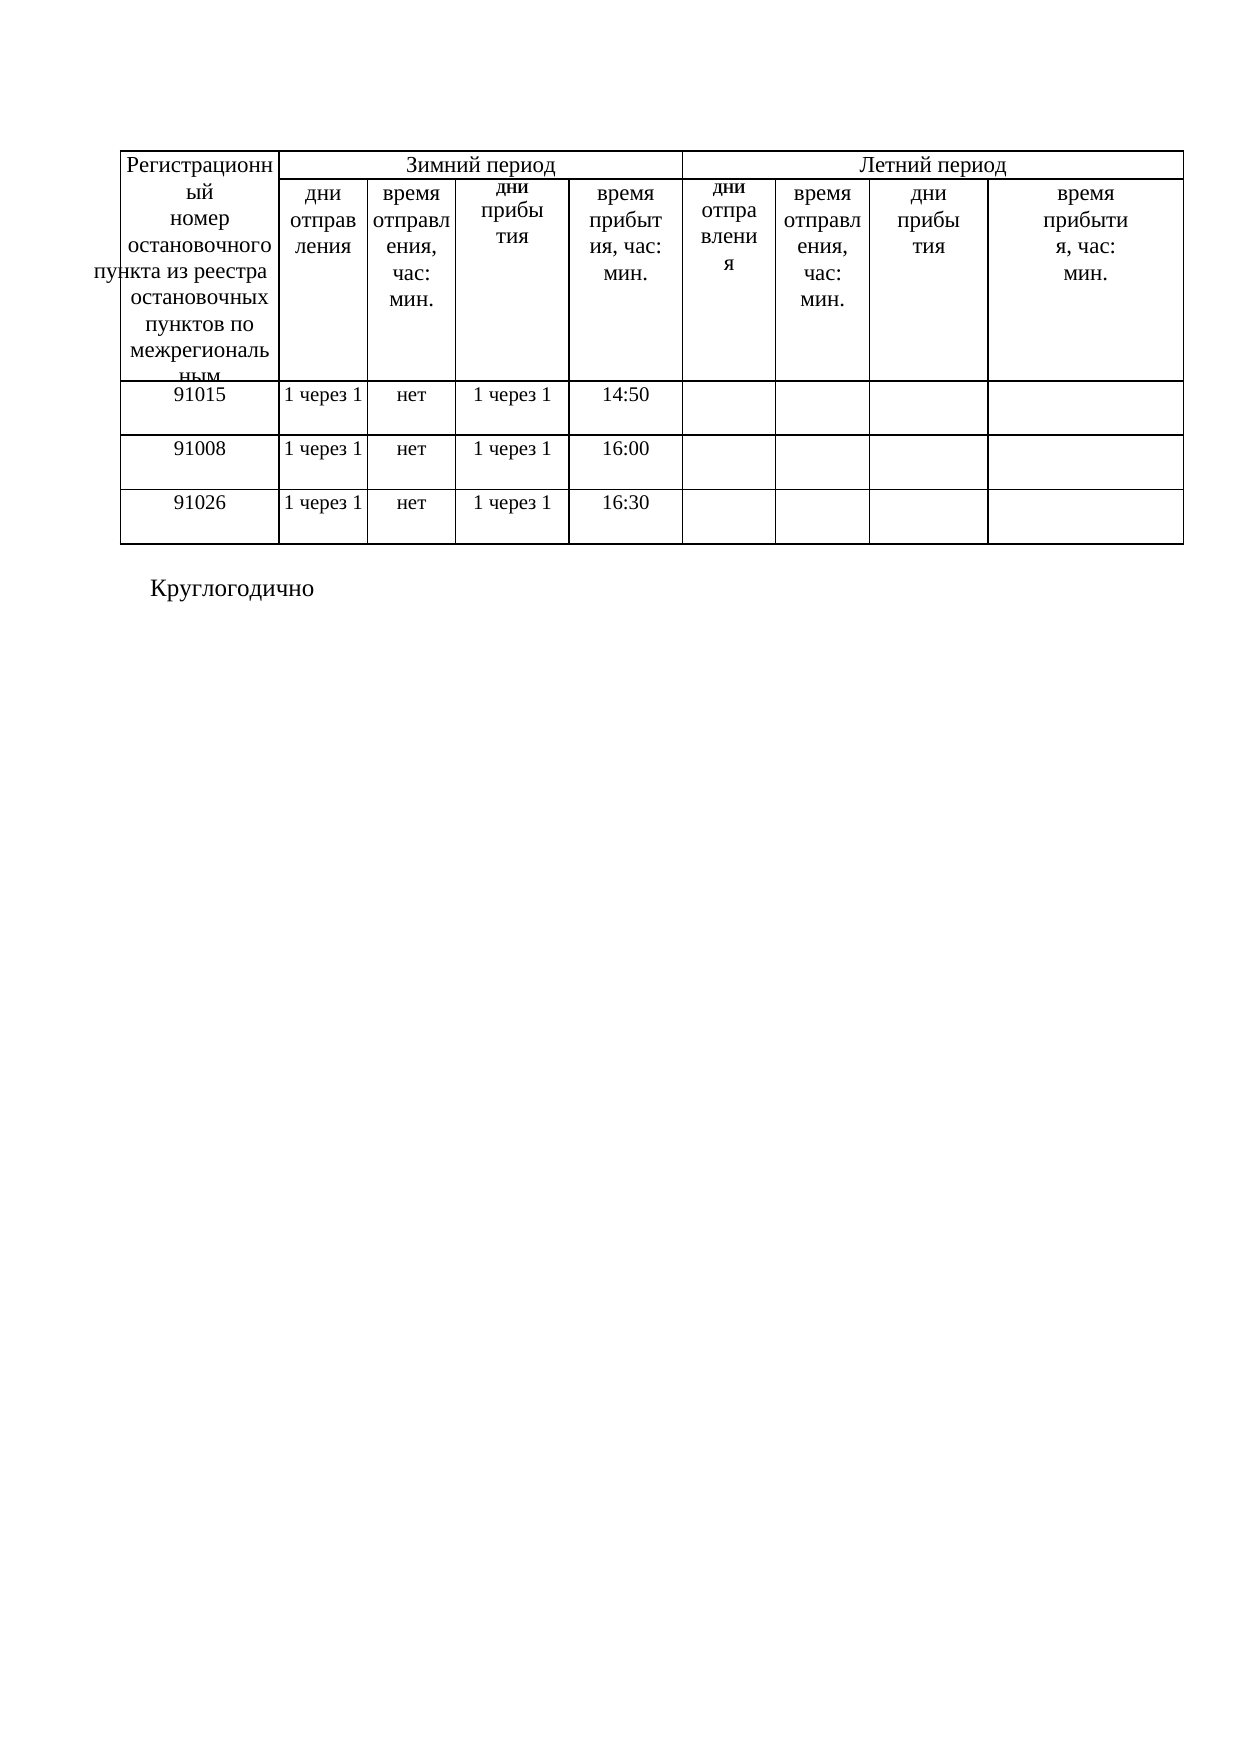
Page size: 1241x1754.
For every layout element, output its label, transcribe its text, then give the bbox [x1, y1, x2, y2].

table_cell [683, 382, 775, 434]
table_cell [683, 436, 775, 489]
table_cell время прибыт ия, час: мин. [570, 180, 682, 380]
table_cell [776, 490, 869, 543]
table_cell 16:00 [570, 436, 682, 489]
table_cell 1 через 1 [456, 490, 568, 543]
table_cell нет [368, 382, 455, 434]
table_cell 91026 [121, 490, 278, 543]
table_cell [870, 490, 987, 543]
table_header Регистрационный номер остановочного пункта из реестра остановочных пунктов по межрегиональным маршрутам регулярных перевозок [121, 152, 278, 380]
table_cell 1 через 1 [456, 436, 568, 489]
table_cell 91008 [121, 436, 278, 489]
table_cell 1 через 1 [280, 490, 367, 543]
table_cell [870, 436, 987, 489]
table_cell дни прибы тия [870, 180, 987, 380]
text Круглогодично [150, 573, 1090, 602]
table_cell 91015 [121, 382, 278, 434]
table_cell [683, 490, 775, 543]
table_header Зимний период [280, 152, 682, 178]
table_cell 1 через 1 [280, 436, 367, 489]
table_cell [776, 436, 869, 489]
table_cell [870, 382, 987, 434]
table_cell время прибыти я, час: мин. [989, 180, 1183, 380]
table_cell 1 через 1 [280, 382, 367, 434]
table_cell [989, 490, 1183, 543]
table_cell время отправл ения, час: мин. [776, 180, 869, 380]
table_header Летний период [683, 152, 1183, 178]
table_cell [776, 382, 869, 434]
table_cell [989, 382, 1183, 434]
table_cell 1 через 1 [456, 382, 568, 434]
table_cell дни отправ ления [280, 180, 367, 380]
table_cell ДНИ прибы тия [456, 180, 568, 380]
table_cell 16:30 [570, 490, 682, 543]
table_cell нет [368, 436, 455, 489]
table_cell ДНИ отпра влени я [683, 180, 775, 380]
table_cell время отправл ения, час: мин. [368, 180, 455, 380]
table_cell 14:50 [570, 382, 682, 434]
table_cell [989, 436, 1183, 489]
table_cell нет [368, 490, 455, 543]
